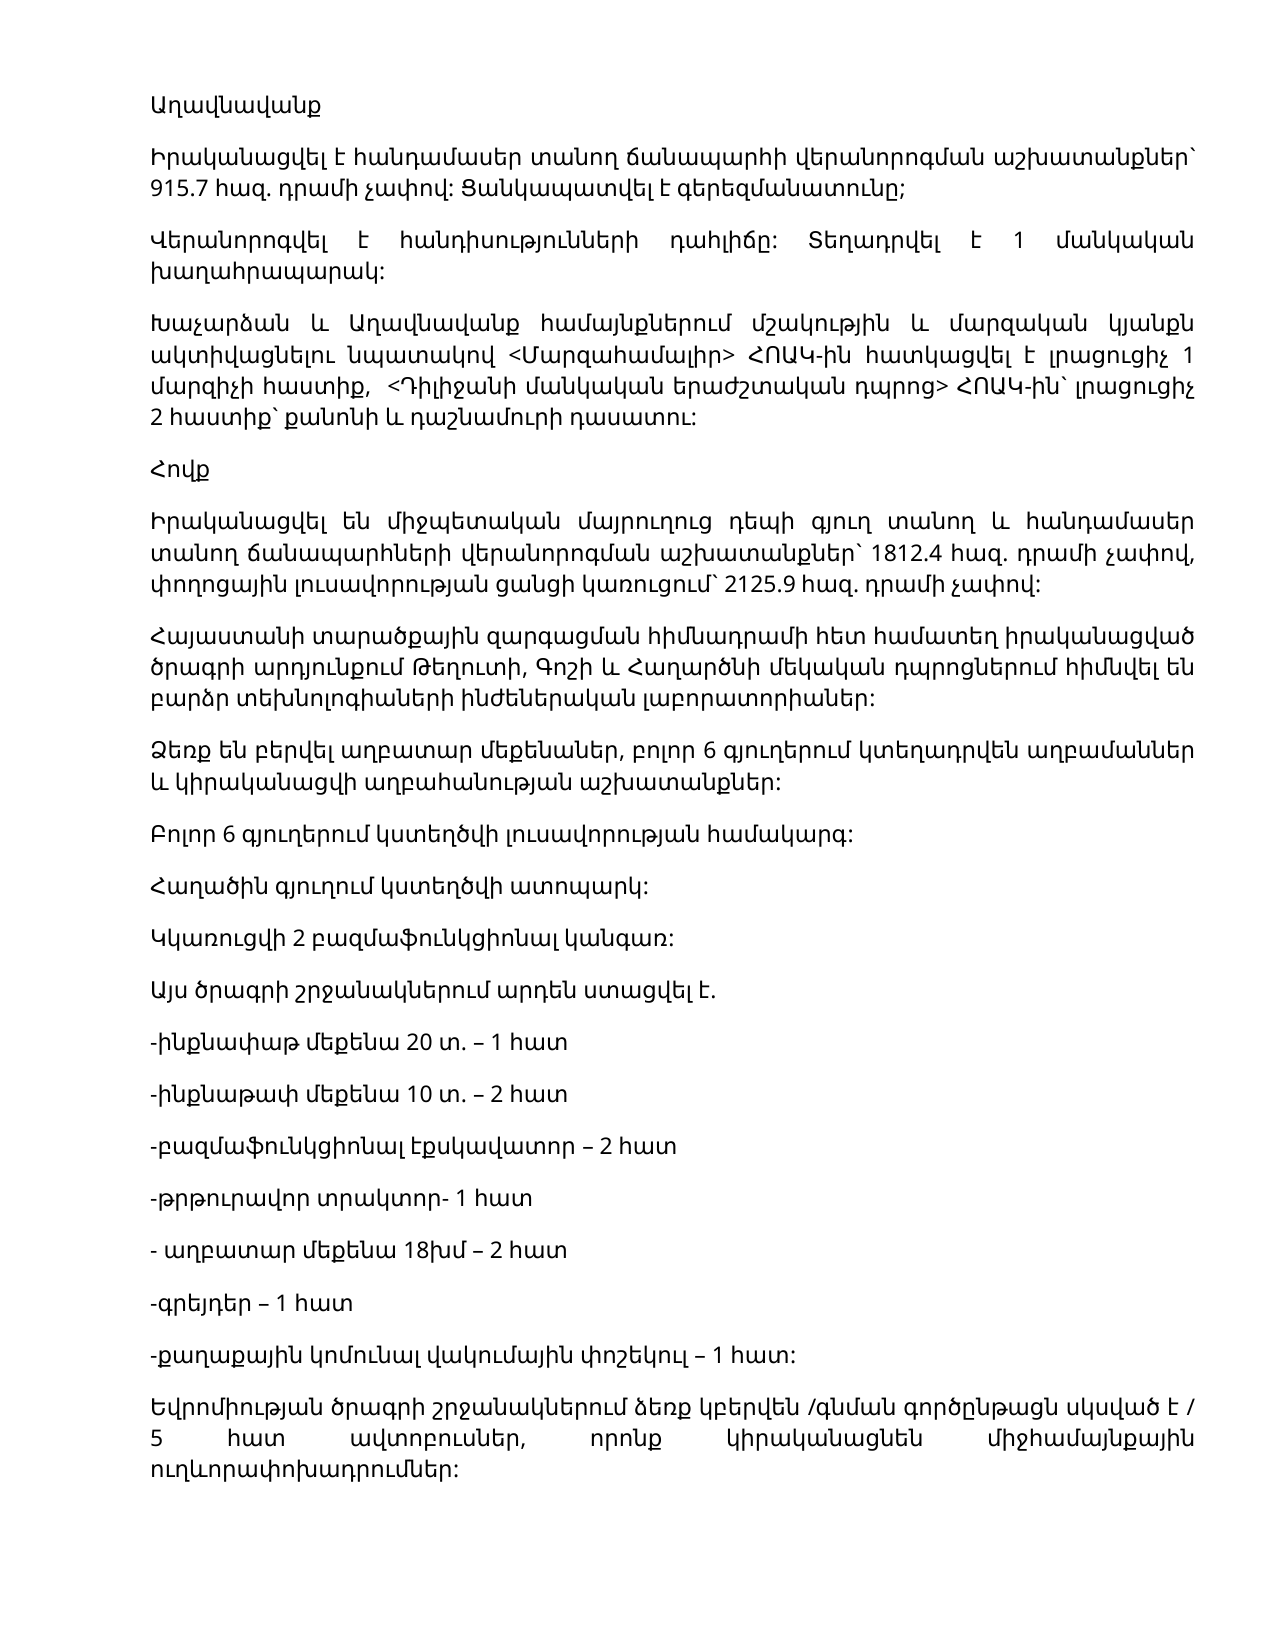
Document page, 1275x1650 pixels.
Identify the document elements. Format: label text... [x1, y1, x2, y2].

text -բազմաֆունկցիոնալ էքսկավատոր – 2 հատ [150, 1130, 1196, 1162]
text Բոլոր 6 գյուղերում կստեղծվի լուսավորության համակարգ: [150, 818, 1196, 849]
text Այս ծրագրի շրջանակներում արդեն ստացվել է. [150, 974, 1196, 1005]
text Իրականացվել է հանդամասեր տանող ճանապարհի վերանորոգման աշխատանքներ` 915.7 հազ. դրամի չափով: Ցանկապատվել է գերեզմանատունը; [150, 141, 1196, 203]
text Խաչարձան և Աղավնավանք համայնքներում մշակությին և մարզական կյանքն ակտիվացնելու նպատակով <Մարզահամալիր> ՀՈԱԿ-ին հատկացվել է լրացուցիչ 1 մարզիչի հաստիք, <Դիլիջանի մանկական երաժշտական դպրոց> ՀՈԱԿ-ին` լրացուցիչ 2 հաստիք` քանոնի և դաշնամուրի դասատու: [150, 307, 1196, 432]
text -քաղաքային կոմունալ վակումային փոշեկուլ – 1 հատ: [150, 1339, 1196, 1370]
text - աղբատար մեքենա 18խմ – 2 հատ [150, 1234, 1196, 1266]
text Եվրոմիության ծրագրի շրջանակներում ձեռք կբերվեն /գնման գործընթացն սկսված է / 5 հատ ավտոբուսներ, որոնք կիրականացնեն միջհամայնքային ուղևորափոխադրումներ: [150, 1391, 1196, 1484]
text Ձեռք են բերվել աղբատար մեքենաներ, բոլոր 6 գյուղերում կտեղադրվեն աղբամաններ և կիրականացվի աղբահանության աշխատանքներ: [150, 734, 1196, 797]
text Աղավնավանք [150, 89, 1196, 120]
text -ինքնափաթ մեքենա 20 տ. – 1 հատ [150, 1026, 1196, 1057]
text -թրթուրավոր տրակտոր- 1 հատ [150, 1182, 1196, 1214]
text Իրականացվել են միջպետական մայրուղուց դեպի գյուղ տանող և հանդամասեր տանող ճանապարհների վերանորոգման աշխատանքներ` 1812.4 հազ. դրամի չափով, փողոցային լուսավորության ցանցի կառուցում` 2125.9 հազ. դրամի չափով: [150, 505, 1196, 599]
text -գրեյդեր – 1 հատ [150, 1287, 1196, 1318]
text Կկառուցվի 2 բազմաֆունկցիոնալ կանգառ: [150, 922, 1196, 953]
text Հովք [150, 453, 1196, 484]
text Հաղածին գյուղում կստեղծվի ատոպարկ: [150, 870, 1196, 901]
text -ինքնաթափ մեքենա 10 տ. – 2 հատ [150, 1078, 1196, 1109]
text Հայաստանի տարածքային զարգացման հիմնադրամի հետ համատեղ իրականացված ծրագրի արդյունքում Թեղուտի, Գոշի և Հաղարծնի մեկական դպրոցներում հիմնվել են բարձր տեխնոլոգիաների ինժեներական լաբորատորիաներ: [150, 620, 1196, 714]
text Վերանորոգվել է հանդիսությունների դահլիճը: Տեղադրվել է 1 մանկական խաղահրապարակ: [150, 224, 1196, 287]
